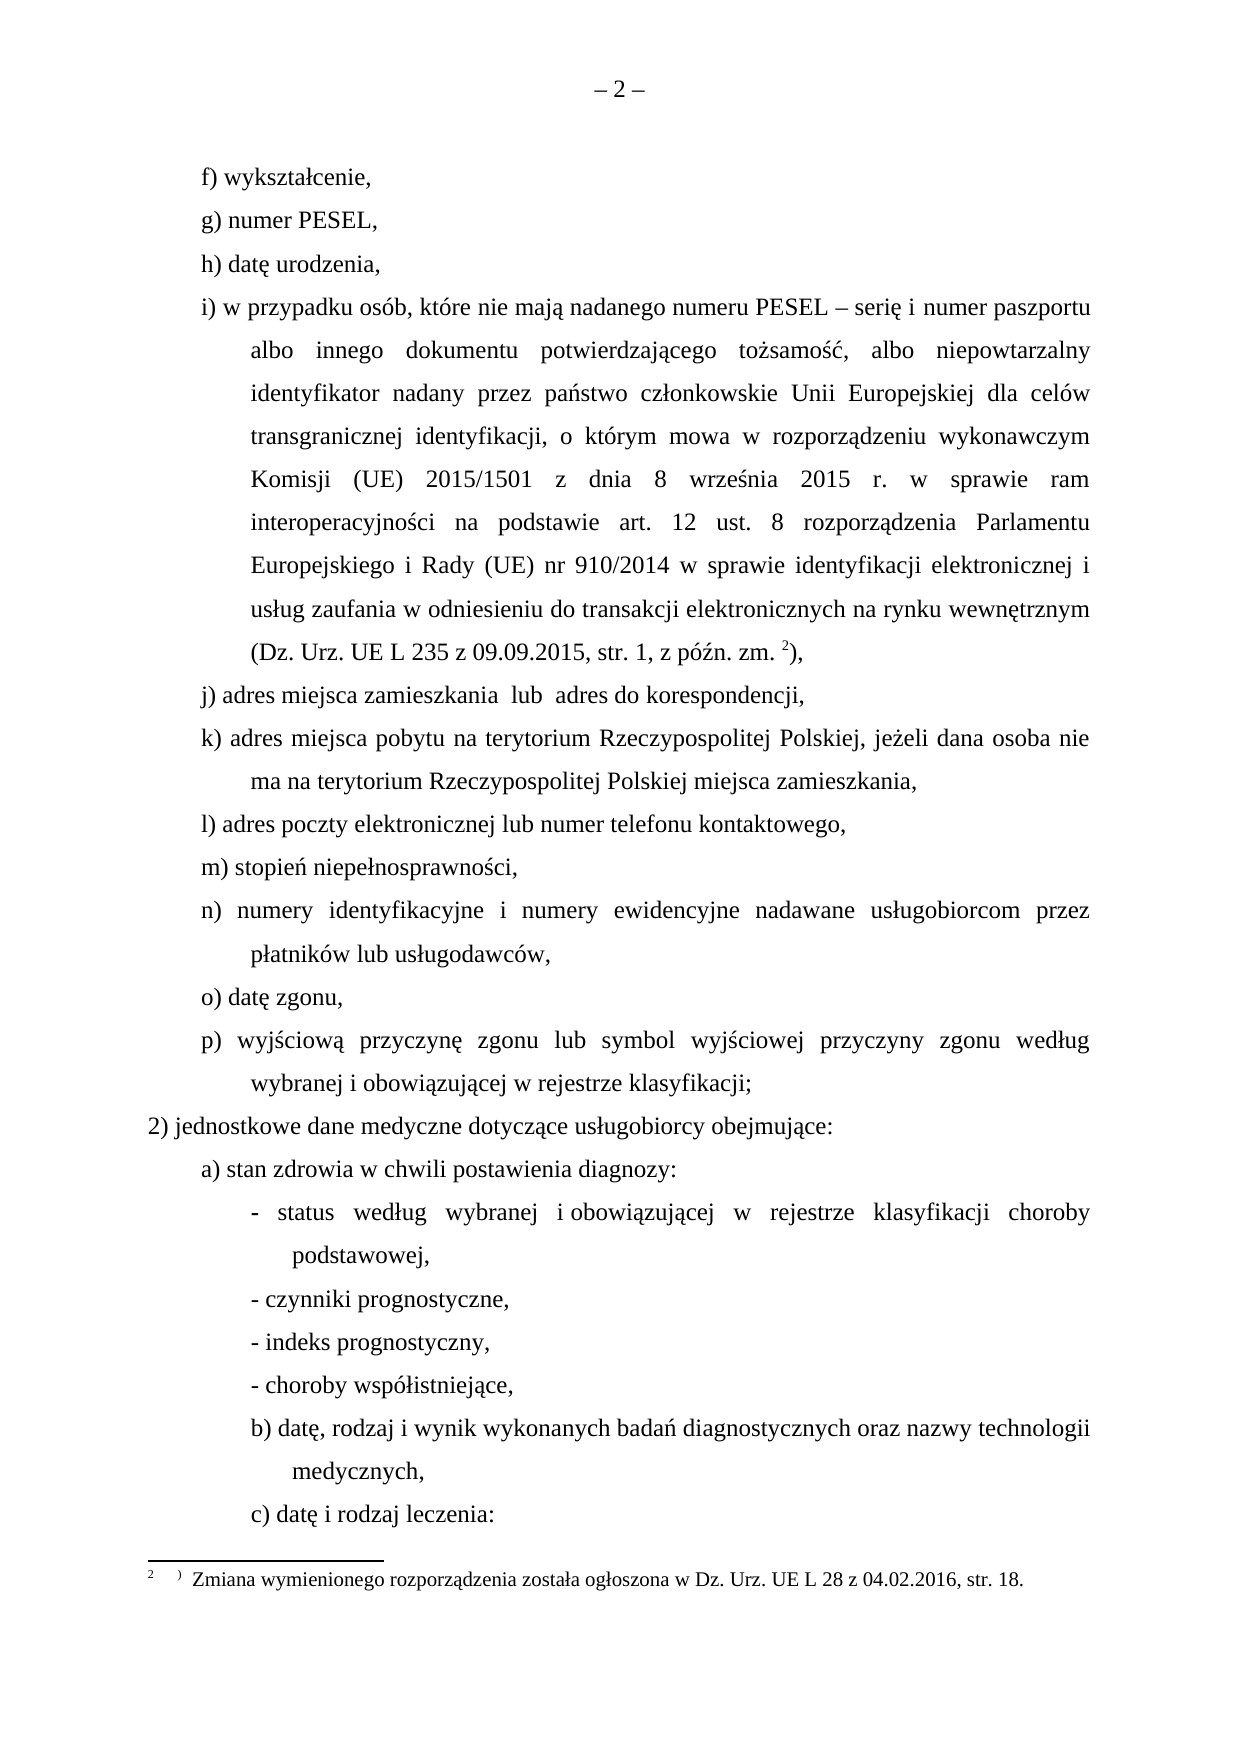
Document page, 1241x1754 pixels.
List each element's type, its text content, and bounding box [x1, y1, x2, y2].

text - indeks prognostyczny, [251, 1327, 1091, 1356]
text j) adres miejsca zamieszkania lub adres do korespondencji, [201, 680, 1091, 709]
text - czynniki prognostyczne, [251, 1284, 1091, 1312]
text l) adres poczty elektronicznej lub numer telefonu kontaktowego, [201, 809, 1091, 838]
text i) w przypadku osób, które nie mają nadanego numeru PESEL – serię i numer paszportu albo innego dokumentu potwierdzającego tożsamość, albo niepowtarzalny identyfikator nadany przez państwo członkowskie Unii Europejskiej dla celów transgranicznej identyfikacji, o którym mowa w rozporządzeniu wykonawczym Komisji (UE) 2015/1501 z dnia 8 września 2015 r. w sprawie ram interoperacyjności na podstawie art. 12 ust. 8 rozporządzenia Parlamentu Europejskiego i Rady (UE) nr 910/2014 w sprawie identyfikacji elektronicznej i usług zaufania w odniesieniu do transakcji elektronicznych na rynku wewnętrznym (Dz. Urz. UE L 235 z 09.09.2015, str. 1, z późn. zm. ), [201, 292, 1091, 666]
text b) datę, rodzaj i wynik wykonanych badań diagnostycznych oraz nazwy technologii medycznych, [251, 1413, 1091, 1485]
text 2) jednostkowe dane medyczne dotyczące usługobiorcy obejmujące: [148, 1111, 1091, 1140]
text - choroby współistniejące, [251, 1370, 1091, 1399]
text p) wyjściową przyczynę zgonu lub symbol wyjściowej przyczyny zgonu według wybranej i obowiązującej w rejestrze klasyfikacji; [201, 1025, 1091, 1097]
text f) wykształcenie, [201, 162, 1091, 191]
text - status według wybranej i obowiązującej w rejestrze klasyfikacji choroby podstawowej, [251, 1197, 1091, 1269]
text o) datę zgonu, [201, 982, 1091, 1011]
text k) adres miejsca pobytu na terytorium Rzeczypospolitej Polskiej, jeżeli dana osoba nie ma na terytorium Rzeczypospolitej Polskiej miejsca zamieszkania, [201, 723, 1091, 795]
text n) numery identyfikacyjne i numery ewidencyjne nadawane usługobiorcom przez płatników lub usługodawców, [201, 896, 1091, 967]
text a) stan zdrowia w chwili postawienia diagnozy: [201, 1154, 1091, 1183]
text c) datę i rodzaj leczenia: [251, 1499, 1091, 1528]
text g) numer PESEL, [201, 206, 1091, 234]
text h) datę urodzenia, [201, 249, 1091, 277]
text m) stopień niepełnosprawności, [201, 852, 1091, 881]
